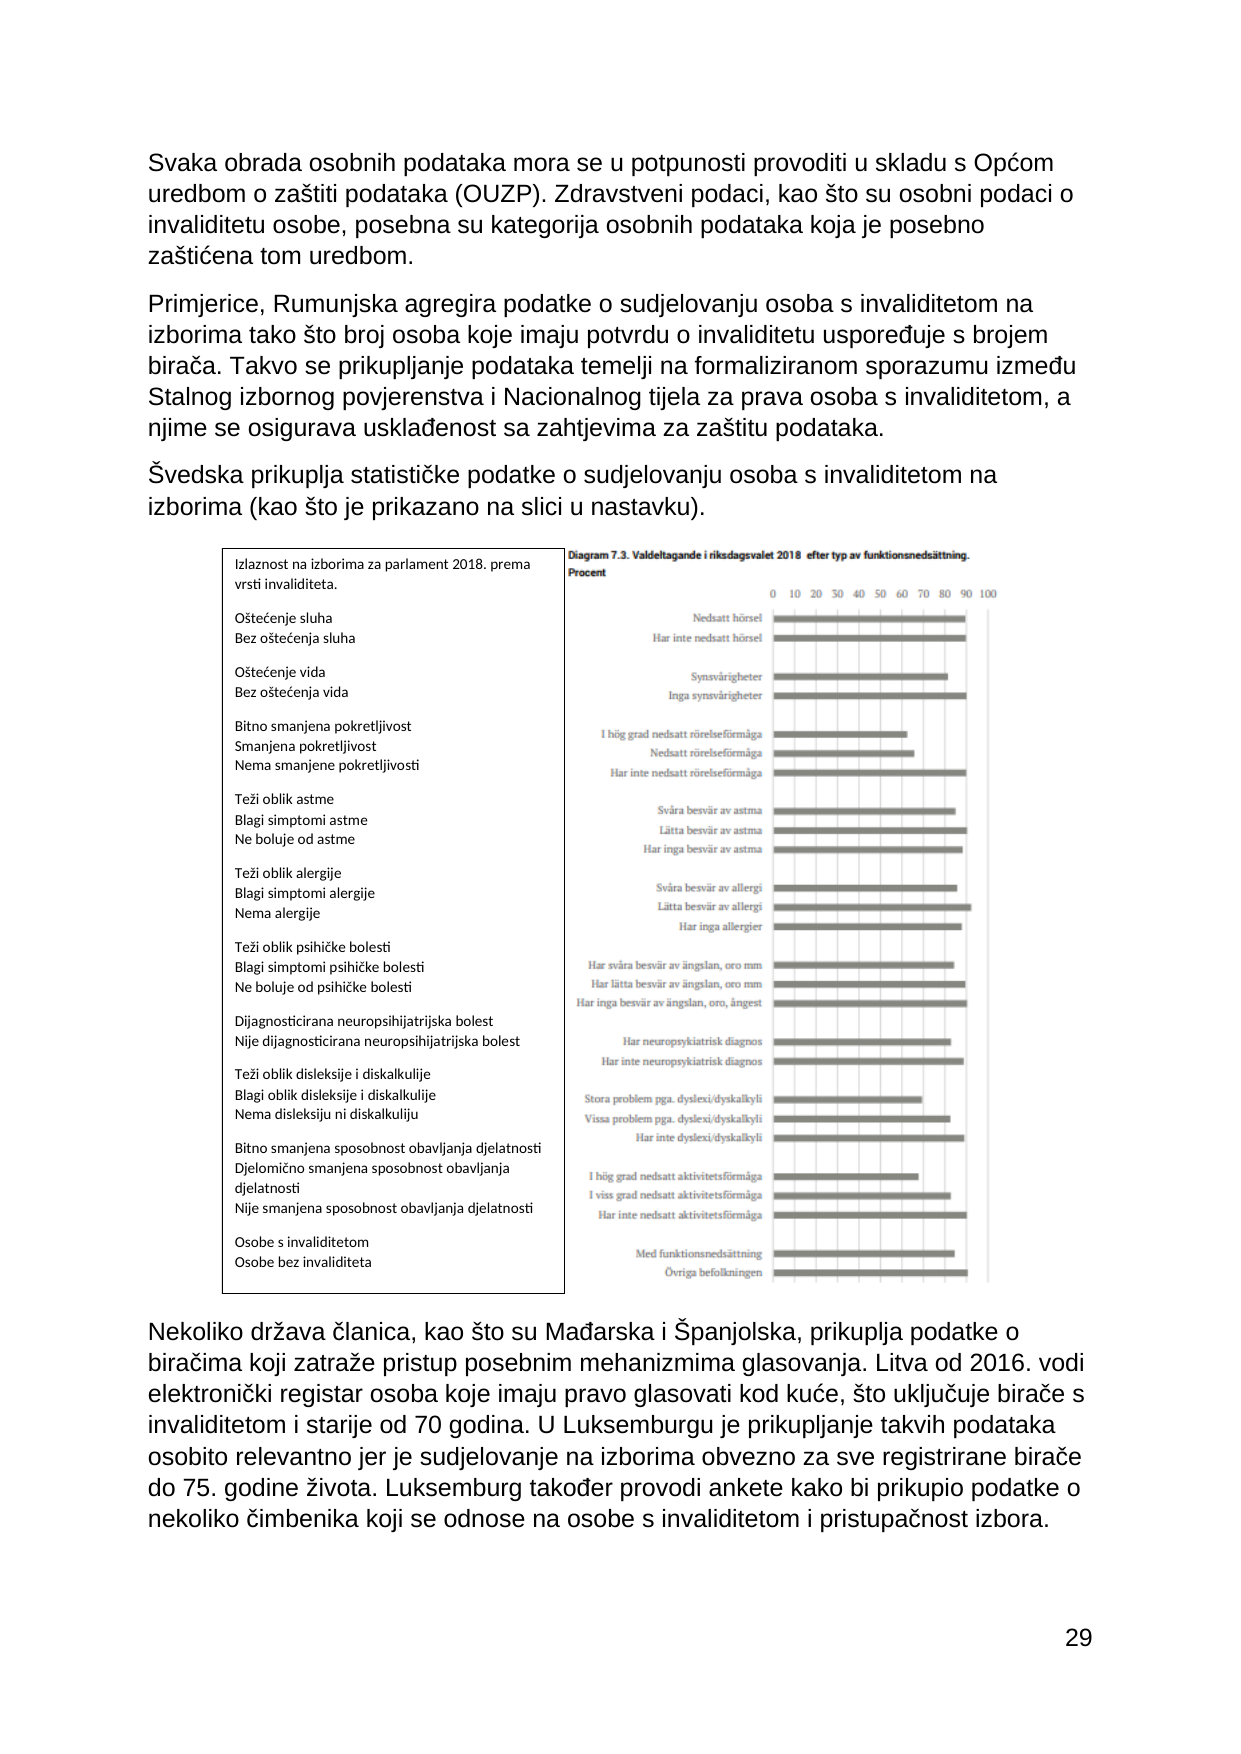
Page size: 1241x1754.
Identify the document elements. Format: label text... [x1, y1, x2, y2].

picture [567, 539, 1019, 1299]
text Svaka obrada osobnih podataka mora se u potpunosti provoditi u skladu s Općom uredbom o zaštiti podataka (OUZP). Zdravstveni podaci, kao što su osobni podaci o invaliditetu osobe, posebna su kategorija osobnih podataka koja je posebno zaštićena tom uredbom. [148, 148, 1092, 269]
text Primjerice, Rumunjska agregira podatke o sudjelovanju osoba s invaliditetom na izborima tako što broj osoba koje imaju potvrdu o invaliditetu uspoređuje s brojem birača. Takvo se prikupljanje podataka temelji na formaliziranom sporazumu između Stalnog izbornog povjerenstva i Nacionalnog tijela za prava osoba s invaliditetom, a njime se osigurava usklađenost sa zahtjevima za zaštitu podataka. [148, 288, 1092, 441]
text Švedska prikuplja statističke podatke o sudjelovanju osoba s invaliditetom na izborima (kao što je prikazano na slici u nastavku). [148, 460, 1092, 520]
text Nekoliko država članica, kao što su Mađarska i Španjolska, prikuplja podatke o biračima koji zatraže pristup posebnim mehanizmima glasovanja. Litva od 2016. vodi elektronički registar osoba koje imaju pravo glasovati kod kuće, što uključuje birače s invaliditetom i starije od 70 godina. U Luksemburgu je prikupljanje takvih podataka osobito relevantno jer je sudjelovanje na izborima obvezno za sve registrirane birače do 75. godine života. Luksemburg također provodi ankete kako bi prikupio podatke o nekoliko čimbenika koji se odnose na osobe s invaliditetom i pristupačnost izbora. [148, 1317, 1092, 1532]
